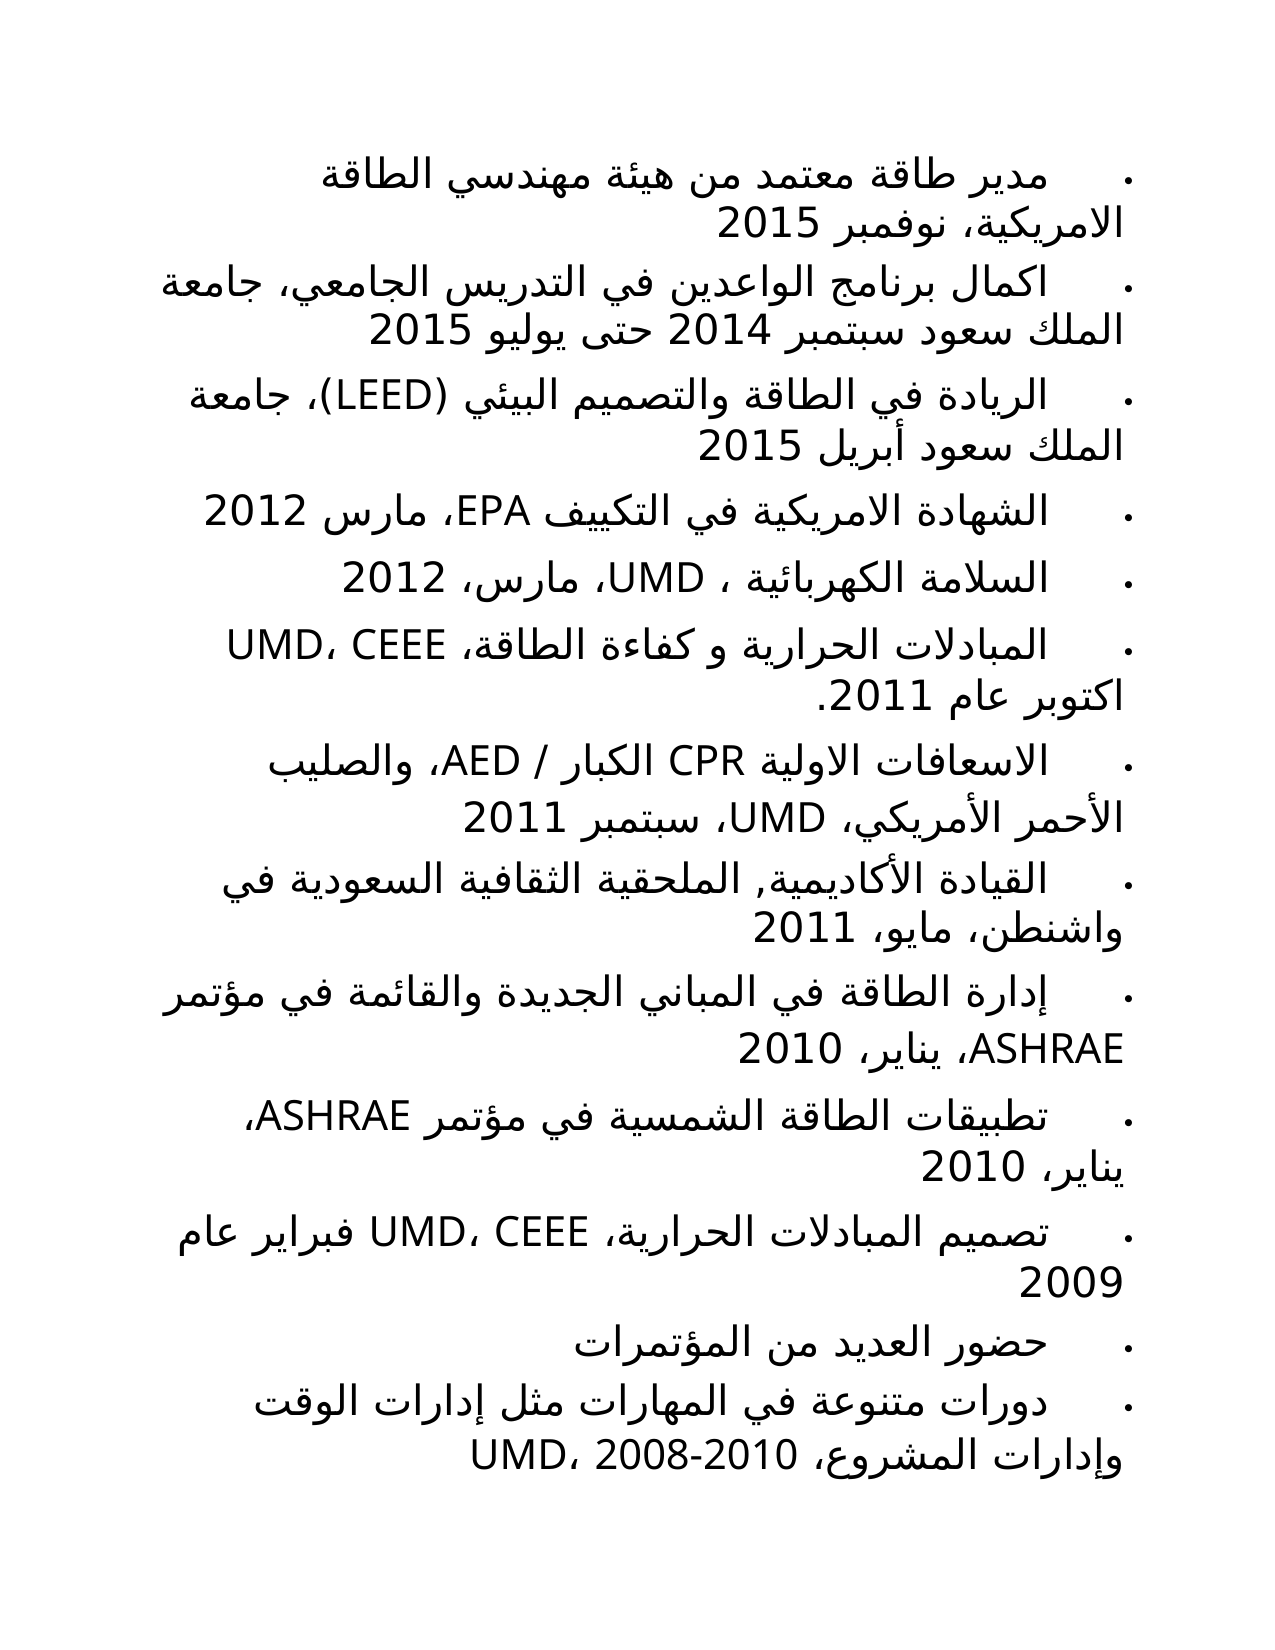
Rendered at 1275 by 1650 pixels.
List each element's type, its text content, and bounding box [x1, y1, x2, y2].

list اكمال برنامج الواعدين في التدريس الجامعي، جامعة الملك سعود سبتمبر 2014 حتى يوليو 2015 [150, 257, 1125, 354]
list تصميم المبادلات الحرارية، UMD، CEEE فبراير عام 2009 [150, 1202, 1125, 1307]
list الاسعافات الاولية CPR الكبار / AED، والصليب الأحمر الأمريكي، UMD، سبتمبر 2011 [150, 731, 1125, 844]
list الريادة في الطاقة والتصميم البيئي (LEED)، جامعة الملك سعود أبريل 2015 [150, 365, 1125, 470]
list مدير طاقة معتمد من هيئة مهندسي الطاقة الامريكية، نوفمبر 2015 [150, 150, 1125, 247]
list دورات متنوعة في المهارات مثل إدارات الوقت وإدارات المشروع، UMD، 2008-2010 [150, 1377, 1125, 1482]
list المبادلات الحرارية و كفاءة الطاقة، UMD، CEEE اكتوبر عام 2011. [150, 615, 1125, 720]
list حضور العديد من المؤتمرات [150, 1318, 1125, 1366]
list الشهادة الامريكية في التكييف EPA، مارس 2012 [150, 481, 1125, 537]
list إدارة الطاقة في المباني الجديدة والقائمة في مؤتمر ASHRAE، يناير، 2010 [150, 962, 1125, 1076]
list السلامة الكهربائية ، UMD، مارس، 2012 [150, 548, 1125, 605]
list القيادة الأكاديمية, الملحقية الثقافية السعودية في واشنطن، مايو، 2011 [150, 855, 1125, 952]
list تطبيقات الطاقة الشمسية في مؤتمر ASHRAE، يناير، 2010 [150, 1086, 1125, 1192]
